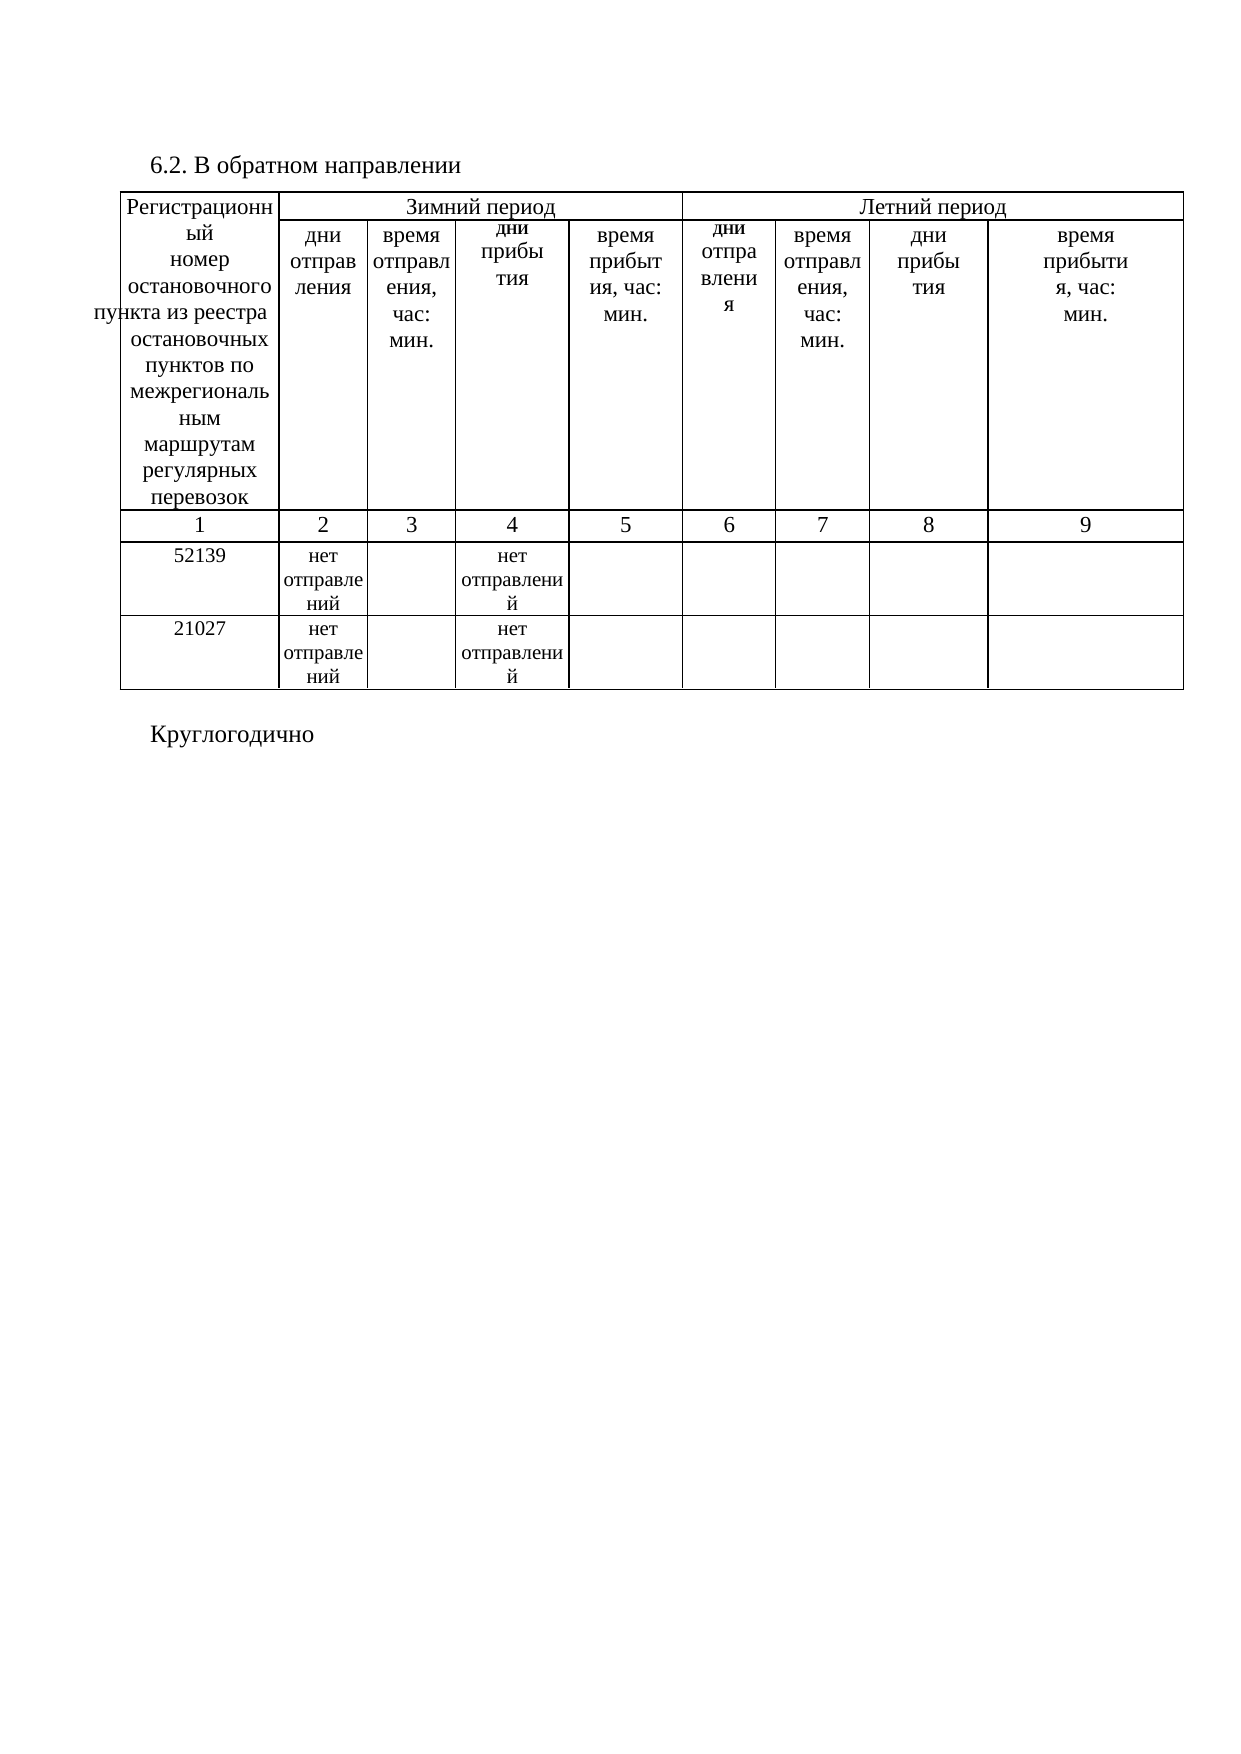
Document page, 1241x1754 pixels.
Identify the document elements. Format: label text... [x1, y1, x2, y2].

table_cell нет отправлений [280, 616, 367, 688]
table_cell нет отправлений [280, 543, 367, 615]
table_cell [870, 616, 987, 688]
table_cell время отправл ения, час: мин. [368, 221, 455, 509]
text 6.2. В обратном направлении [150, 150, 1090, 179]
table_cell [683, 543, 775, 615]
table_cell 8 [870, 511, 987, 541]
table_cell ДНИ отпра влени я [683, 221, 775, 509]
table_cell ДНИ прибы тия [456, 221, 568, 509]
table_cell [989, 616, 1183, 688]
table_cell 21027 [121, 616, 278, 688]
table_cell [989, 543, 1183, 615]
table_cell 52139 [121, 543, 278, 615]
table_cell 5 [570, 511, 682, 541]
table_cell 6 [683, 511, 775, 541]
table_header Зимний период [280, 193, 682, 219]
table_cell [570, 543, 682, 615]
table_cell 9 [989, 511, 1183, 541]
table_cell 2 [280, 511, 367, 541]
table_cell [368, 543, 455, 615]
table_cell [870, 543, 987, 615]
table_cell 4 [456, 511, 568, 541]
table_cell [368, 616, 455, 688]
table_cell дни отправ ления [280, 221, 367, 509]
table_cell [776, 543, 869, 615]
table_cell нет отправлений [456, 616, 568, 688]
table_cell [570, 616, 682, 688]
table_cell 7 [776, 511, 869, 541]
table_header Летний период [683, 193, 1183, 219]
table_cell время прибыт ия, час: мин. [570, 221, 682, 509]
table_cell 1 [121, 511, 278, 541]
table_cell [683, 616, 775, 688]
table_header Регистрационный номер остановочного пункта из реестра остановочных пунктов по межрегиональным маршрутам регулярных перевозок [121, 193, 278, 509]
table_cell нет отправлений [456, 543, 568, 615]
table_cell дни прибы тия [870, 221, 987, 509]
table_cell время отправл ения, час: мин. [776, 221, 869, 509]
text Круглогодично [150, 719, 1090, 747]
table_cell 3 [368, 511, 455, 541]
table_cell [776, 616, 869, 688]
table_cell время прибыти я, час: мин. [989, 221, 1183, 509]
